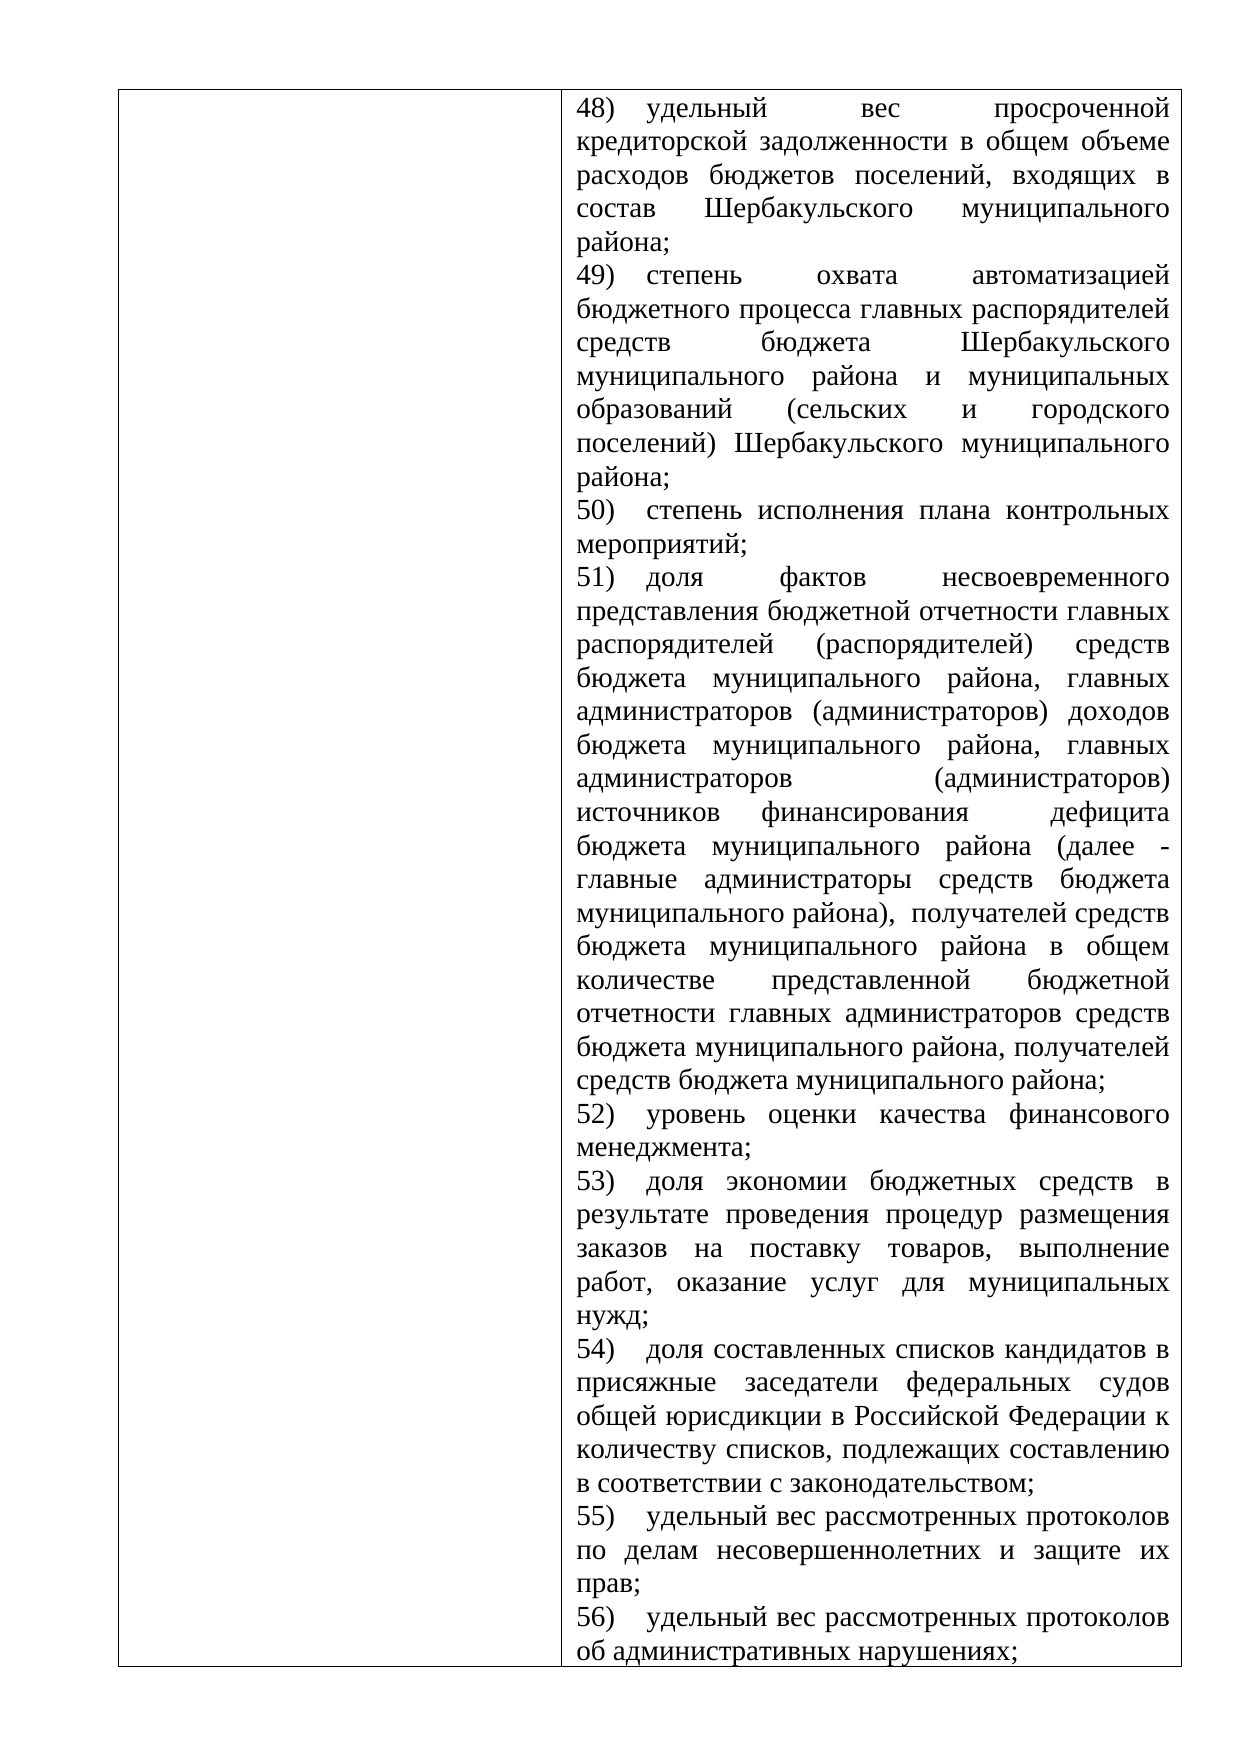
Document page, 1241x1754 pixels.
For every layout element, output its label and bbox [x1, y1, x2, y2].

table_cell [562, 90, 1181, 1666]
table_cell [119, 90, 561, 1666]
